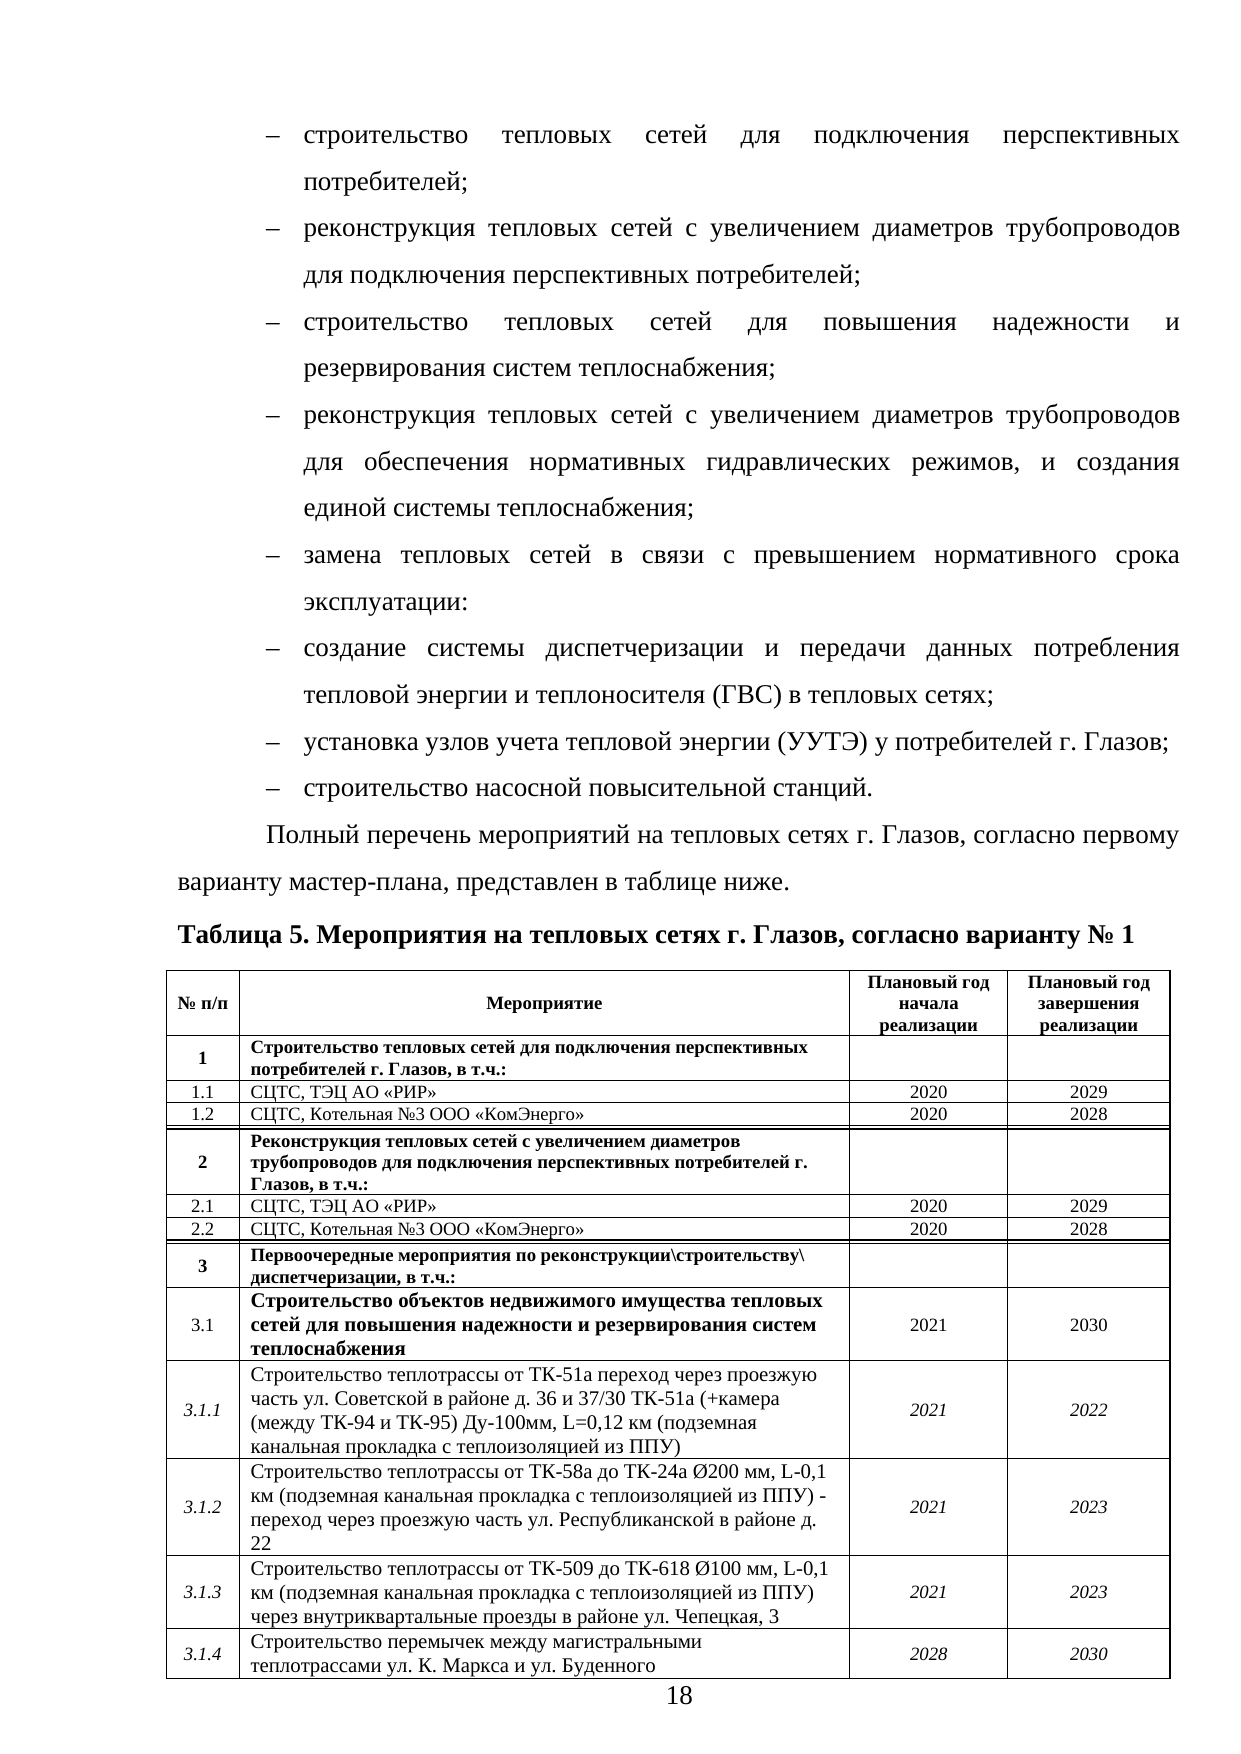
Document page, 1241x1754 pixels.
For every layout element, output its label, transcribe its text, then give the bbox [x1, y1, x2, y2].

list замена тепловых сетей в связи с превышением нормативного срока эксплуатации: [266, 538, 1181, 616]
table_cell [1008, 1244, 1169, 1287]
table_cell 2021 [850, 1361, 1007, 1458]
table_cell [850, 1036, 1007, 1079]
table_cell Первоочередные мероприятия по реконструкции\строительству\диспетчеризации, в т.ч.: [240, 1244, 849, 1287]
table_cell Строительство тепловых сетей для подключения перспективных потребителей г. Глазов, в т.ч.: [240, 1036, 849, 1079]
table_cell 2020 [850, 1081, 1007, 1102]
table_cell 2028 [850, 1629, 1007, 1677]
text Полный перечень мероприятий на тепловых сетях г. Глазов, согласно первому варианту мастер-плана, представлен в таблице ниже. [177, 818, 1181, 896]
table_cell 2.1 [167, 1195, 239, 1217]
table_cell [850, 1244, 1007, 1287]
table_cell 3.1 [167, 1288, 239, 1360]
table_cell СЦТС, Котельная №3 ООО «КомЭнерго» [240, 1218, 849, 1239]
table_cell 2.2 [167, 1218, 239, 1239]
table_cell 2030 [1008, 1629, 1169, 1677]
list реконструкция тепловых сетей с увеличением диаметров трубопроводов для подключения перспективных потребителей; [266, 211, 1181, 289]
table_cell Строительство теплотрассы от ТК-509 до ТК-618 Ø100 мм, L-0,1 км (подземная канальная прокладка с теплоизоляцией из ППУ) через внутриквартальные проезды в районе ул. Чепецкая, 3 [240, 1556, 849, 1628]
table_cell СЦТС, ТЭЦ АО «РИР» [240, 1195, 849, 1217]
table_header Плановый год начала реализации [850, 971, 1007, 1035]
table_cell 2020 [850, 1195, 1007, 1217]
table_cell Строительство теплотрассы от ТК-58а до ТК-24а Ø200 мм, L-0,1 км (подземная канальная прокладка с теплоизоляцией из ППУ) -переход через проезжую часть ул. Республиканской в районе д. 22 [240, 1459, 849, 1555]
list реконструкция тепловых сетей с увеличением диаметров трубопроводов для обеспечения нормативных гидравлических режимов, и создания единой системы теплоснабжения; [266, 398, 1181, 523]
list строительство насосной повысительной станций. [266, 771, 1181, 803]
table_cell 2 [167, 1130, 239, 1194]
table_cell [1008, 1036, 1169, 1079]
table_cell 3.1.2 [167, 1459, 239, 1555]
table_cell 3.1.3 [167, 1556, 239, 1628]
list установка узлов учета тепловой энергии (УУТЭ) у потребителей г. Глазов; [266, 725, 1181, 756]
list строительство тепловых сетей для подключения перспективных потребителей; [266, 118, 1181, 196]
text Таблица 5. Мероприятия на тепловых сетях г. Глазов, согласно варианту № 1 [177, 918, 1181, 949]
list создание системы диспетчеризации и передачи данных потребления тепловой энергии и теплоносителя (ГВС) в тепловых сетях; [266, 631, 1181, 709]
table_cell 2030 [1008, 1288, 1169, 1360]
table_cell 3.1.4 [167, 1629, 239, 1677]
table_header № п/п [167, 971, 239, 1035]
table_cell 2028 [1008, 1218, 1169, 1239]
table_cell 2023 [1008, 1556, 1169, 1628]
table_cell СЦТС, ТЭЦ АО «РИР» [240, 1081, 849, 1102]
table_cell Строительство объектов недвижимого имущества тепловых сетей для повышения надежности и резервирования систем теплоснабжения [240, 1288, 849, 1360]
list строительство тепловых сетей для повышения надежности и резервирования систем теплоснабжения; [266, 305, 1181, 383]
table_cell [850, 1130, 1007, 1194]
table_cell 1.1 [167, 1081, 239, 1102]
table_cell 2020 [850, 1103, 1007, 1125]
table_cell Строительство перемычек между магистральными теплотрассами ул. К. Маркса и ул. Буденного [240, 1629, 849, 1677]
table_header Плановый год завершения реализации [1008, 971, 1169, 1035]
table_cell 2023 [1008, 1459, 1169, 1555]
table_cell Строительство теплотрассы от ТК-51а переход через проезжую часть ул. Советской в районе д. 36 и 37/30 ТК-51а (+камера (между ТК-94 и ТК-95) Ду-100мм, L=0,12 км (подземная канальная прокладка с теплоизоляцией из ППУ) [240, 1361, 849, 1458]
table_cell 2021 [850, 1556, 1007, 1628]
table_cell 2021 [850, 1288, 1007, 1360]
table_cell 1.2 [167, 1103, 239, 1125]
table_cell 2020 [850, 1218, 1007, 1239]
table_cell 2029 [1008, 1081, 1169, 1102]
table_cell 2022 [1008, 1361, 1169, 1458]
table_cell Реконструкция тепловых сетей с увеличением диаметров трубопроводов для подключения перспективных потребителей г. Глазов, в т.ч.: [240, 1130, 849, 1194]
table_cell 3 [167, 1244, 239, 1287]
table_cell СЦТС, Котельная №3 ООО «КомЭнерго» [240, 1103, 849, 1125]
table_cell 2029 [1008, 1195, 1169, 1217]
table_cell 2028 [1008, 1103, 1169, 1125]
table_cell [1008, 1130, 1169, 1194]
table_header Мероприятие [240, 971, 849, 1035]
table_cell 1 [167, 1036, 239, 1079]
table_cell 3.1.1 [167, 1361, 239, 1458]
table_cell 2021 [850, 1459, 1007, 1555]
